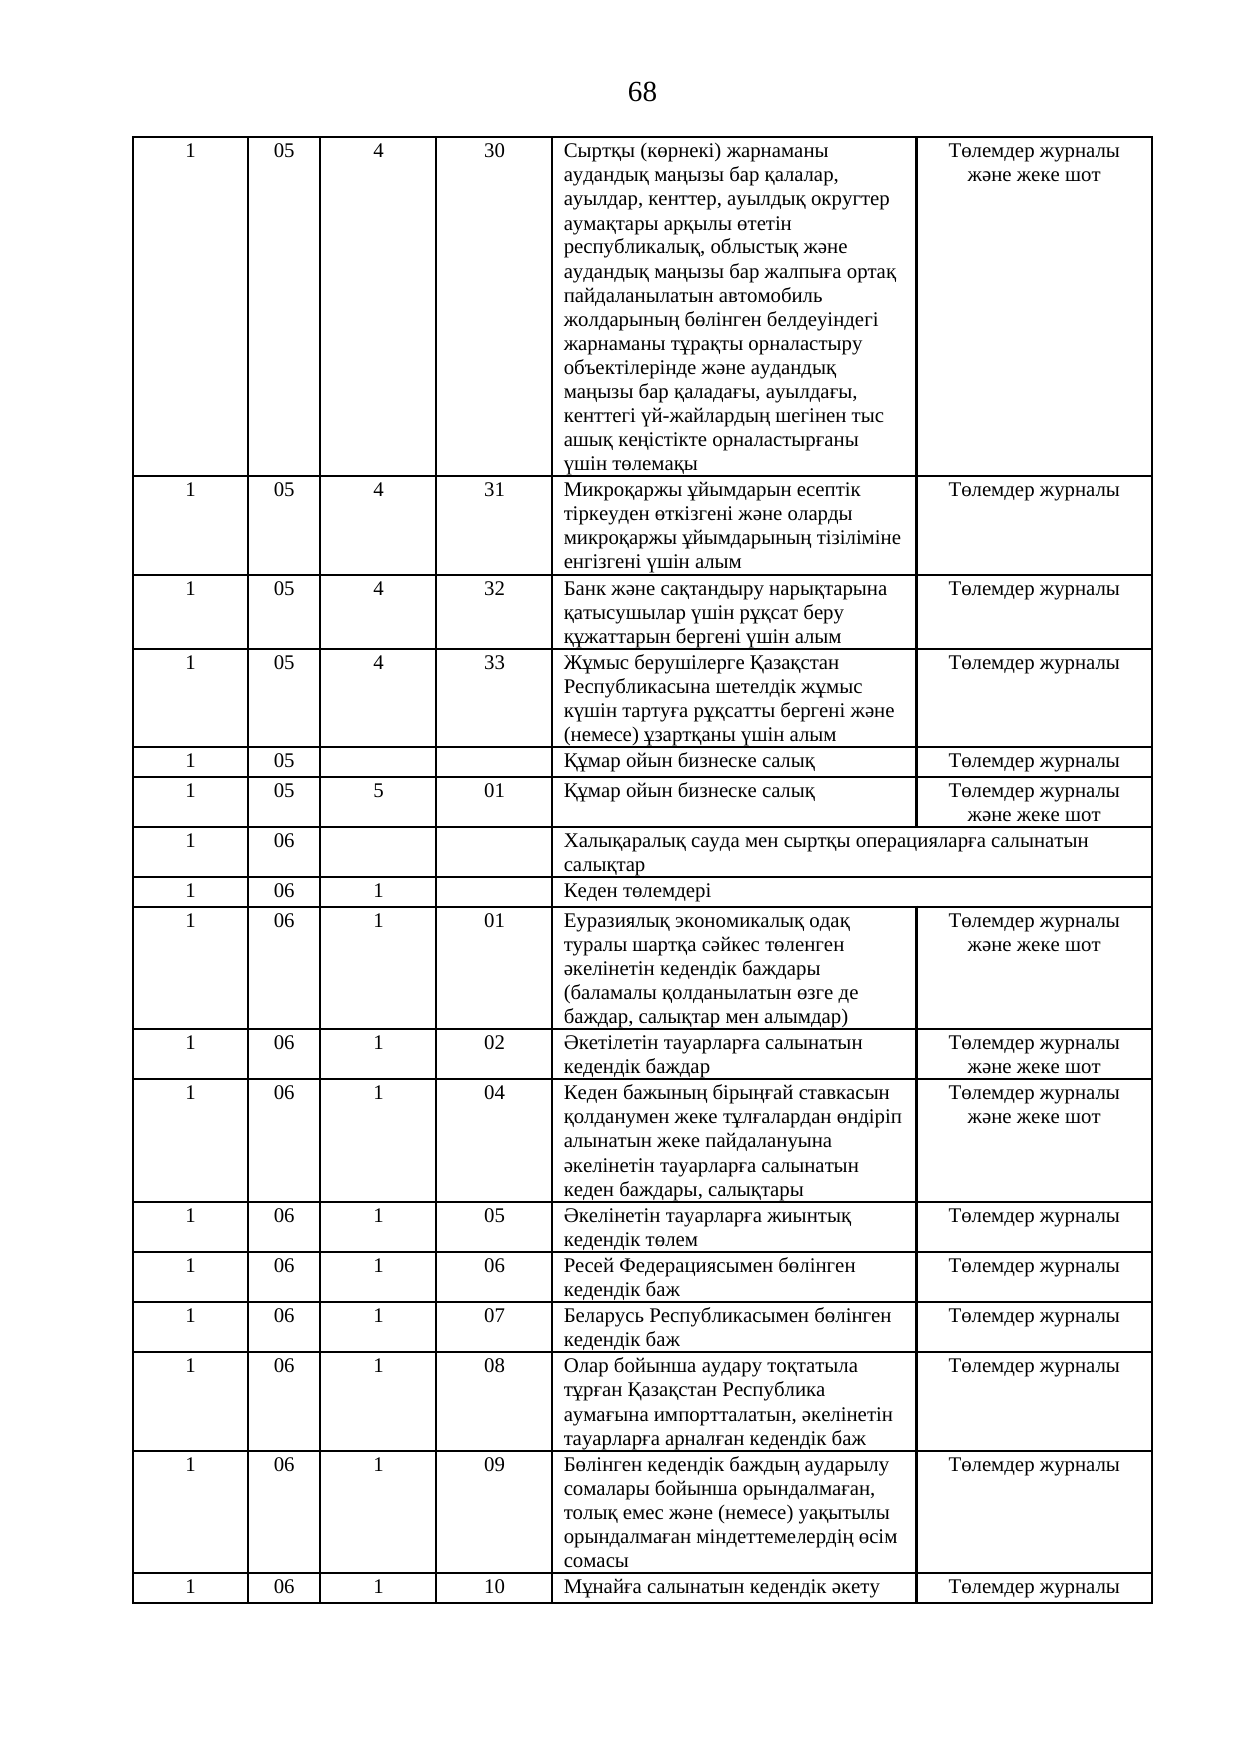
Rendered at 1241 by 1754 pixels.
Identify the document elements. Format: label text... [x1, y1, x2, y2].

table_cell 1 [134, 878, 247, 906]
table_cell 1 [134, 1080, 247, 1201]
table_cell 1 [134, 1574, 247, 1602]
table_cell Төлемдер журналы және жеке шот [918, 1030, 1151, 1078]
table_cell 1 [134, 138, 247, 475]
table_cell 1 [321, 1253, 435, 1301]
table_cell 1 [321, 1574, 435, 1602]
table_cell Әкелінетін тауарларға жиынтық кедендік төлем [553, 1203, 915, 1251]
table_cell 08 [437, 1353, 551, 1449]
table_cell 06 [249, 1030, 319, 1078]
table_cell [437, 828, 551, 876]
table_cell 06 [249, 1203, 319, 1251]
table_cell 05 [249, 650, 319, 746]
table_cell 4 [321, 576, 435, 648]
table_cell 06 [249, 828, 319, 876]
table_cell 05 [249, 477, 319, 573]
table_cell 4 [321, 138, 435, 475]
table_cell 1 [134, 908, 247, 1028]
table_cell 1 [321, 1030, 435, 1078]
table_cell Төлемдер журналы [918, 1353, 1151, 1449]
table_cell 1 [134, 1253, 247, 1301]
table_cell [437, 878, 551, 906]
table_cell Сыртқы (көрнекі) жарнаманы аудандық маңызы бар қалалар, ауылдар, кенттер, ауылдық округтер аумақтары арқылы өтетін республикалық, облыстық және аудандық маңызы бар жалпыға ортақ пайдаланылатын автомобиль жолдарының бөлiнген белдеуiндегі жарнаманы тұрақты орналастыру объектілерінде және аудандық маңызы бар қаладағы, ауылдағы, кенттегі үй-жайлардың шегінен тыс ашық кеңістікте орналастырғаны үшін төлемақы [553, 138, 915, 475]
table_cell Төлемдер журналы [918, 477, 1151, 573]
table_cell Төлемдер журналы [918, 748, 1151, 776]
table_cell Төлемдер журналы [918, 576, 1151, 648]
table_cell 32 [437, 576, 551, 648]
table_cell Төлемдер журналы [918, 1203, 1151, 1251]
table_cell 31 [437, 477, 551, 573]
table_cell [918, 1574, 1151, 1602]
table_cell 05 [249, 778, 319, 826]
table_cell Кеден бажының бірыңғай ставкасын қолданумен жеке тұлғалардан өндіріп алынатын жеке пайдалануына әкелінетін тауарларға салынатын кеден баждары, салықтары [553, 1080, 915, 1201]
table_cell 07 [437, 1303, 551, 1351]
table_cell 1 [134, 576, 247, 648]
table_cell Төлемдер журналы [918, 650, 1151, 746]
table_cell 04 [437, 1080, 551, 1201]
table_cell Беларусь Республикасымен бөлінген кедендік баж [553, 1303, 915, 1351]
table_cell Құмар ойын бизнеске салық [553, 748, 915, 776]
table_cell 1 [321, 1452, 435, 1572]
table_cell 05 [249, 138, 319, 475]
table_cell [553, 1574, 915, 1602]
table_cell Халықаралық сауда мен сыртқы операцияларға салынатын салықтар [553, 828, 1151, 876]
table_cell Олар бойынша аудару тоқтатыла тұрған Қазақстан Республика аумағына импортталатын, әкелінетін тауарларға арналған кедендік баж [553, 1353, 915, 1449]
table_cell Еуразиялық экономикалық одақ туралы шартқа сәйкес төленген әкелінетін кедендік баждары (баламалы қолданылатын өзге де баждар, салықтар мен алымдар) [553, 908, 915, 1028]
table_cell 06 [437, 1253, 551, 1301]
table_cell 1 [134, 1203, 247, 1251]
table_cell 1 [134, 748, 247, 776]
table_cell 06 [249, 1452, 319, 1572]
table_cell 09 [437, 1452, 551, 1572]
table_cell 1 [134, 778, 247, 826]
table_cell 01 [437, 908, 551, 1028]
table_cell 5 [321, 778, 435, 826]
table_cell 06 [249, 908, 319, 1028]
table_cell Микроқаржы ұйымдарын есептік тіркеуден өткізгені және оларды микроқаржы ұйымдарының тізіліміне енгізгені үшін алым [553, 477, 915, 573]
table_cell Төлемдер журналы және жеке шот [918, 908, 1151, 1028]
table_cell Жұмыс берушілерге Қазақстан Республикасына шетелдік жұмыс күшін тартуға рұқсатты бергені және (немесе) ұзартқаны үшін алым [553, 650, 915, 746]
table_cell 1 [134, 477, 247, 573]
table_cell 1 [321, 1303, 435, 1351]
table_cell Төлемдер журналы [918, 1452, 1151, 1572]
table_cell Банк және сақтандыру нарықтарына қатысушылар үшін рұқсат беру құжаттарын бергені үшін алым [553, 576, 915, 648]
table_cell Ресей Федерациясымен бөлінген кедендік баж [553, 1253, 915, 1301]
table_cell 02 [437, 1030, 551, 1078]
table_cell 1 [134, 1353, 247, 1449]
table_cell Кеден төлемдері [553, 878, 1151, 906]
table_cell 1 [134, 1030, 247, 1078]
table_cell Құмар ойын бизнеске салық [553, 778, 915, 826]
table_cell 06 [249, 1303, 319, 1351]
table_cell 1 [321, 908, 435, 1028]
table_cell 06 [249, 878, 319, 906]
table_cell 4 [321, 650, 435, 746]
table_cell 1 [321, 1080, 435, 1201]
table_cell 1 [321, 1203, 435, 1251]
table_cell [437, 748, 551, 776]
table_cell 1 [321, 1353, 435, 1449]
table_cell 05 [437, 1203, 551, 1251]
table_cell [321, 748, 435, 776]
table_cell 05 [249, 576, 319, 648]
table_cell 06 [249, 1574, 319, 1602]
table_cell 06 [249, 1353, 319, 1449]
table_cell Төлемдер журналы және жеке шот [918, 778, 1151, 826]
table_cell Әкетілетін тауарларға салынатын кедендік баждар [553, 1030, 915, 1078]
table_cell 06 [249, 1253, 319, 1301]
table_cell 1 [134, 650, 247, 746]
table_cell Төлемдер журналы [918, 1253, 1151, 1301]
table_cell 1 [134, 1303, 247, 1351]
table_cell 30 [437, 138, 551, 475]
table_cell Бөлінген кедендік баждың аударылу сомалары бойынша орындалмаған, толық емес және (немесе) уақытылы орындалмаған міндеттемелердің өсім сомасы [553, 1452, 915, 1572]
table_cell 01 [437, 778, 551, 826]
table_cell 4 [321, 477, 435, 573]
table_cell 1 [134, 828, 247, 876]
table_cell 1 [134, 1452, 247, 1572]
table_cell 10 [437, 1574, 551, 1602]
table_cell 33 [437, 650, 551, 746]
table_cell Төлемдер журналы және жеке шот [918, 138, 1151, 475]
table_cell Төлемдер журналы [918, 1303, 1151, 1351]
table_cell [321, 828, 435, 876]
table_cell 06 [249, 1080, 319, 1201]
table_cell 1 [321, 878, 435, 906]
table_cell 05 [249, 748, 319, 776]
table_cell Төлемдер журналы және жеке шот [918, 1080, 1151, 1201]
